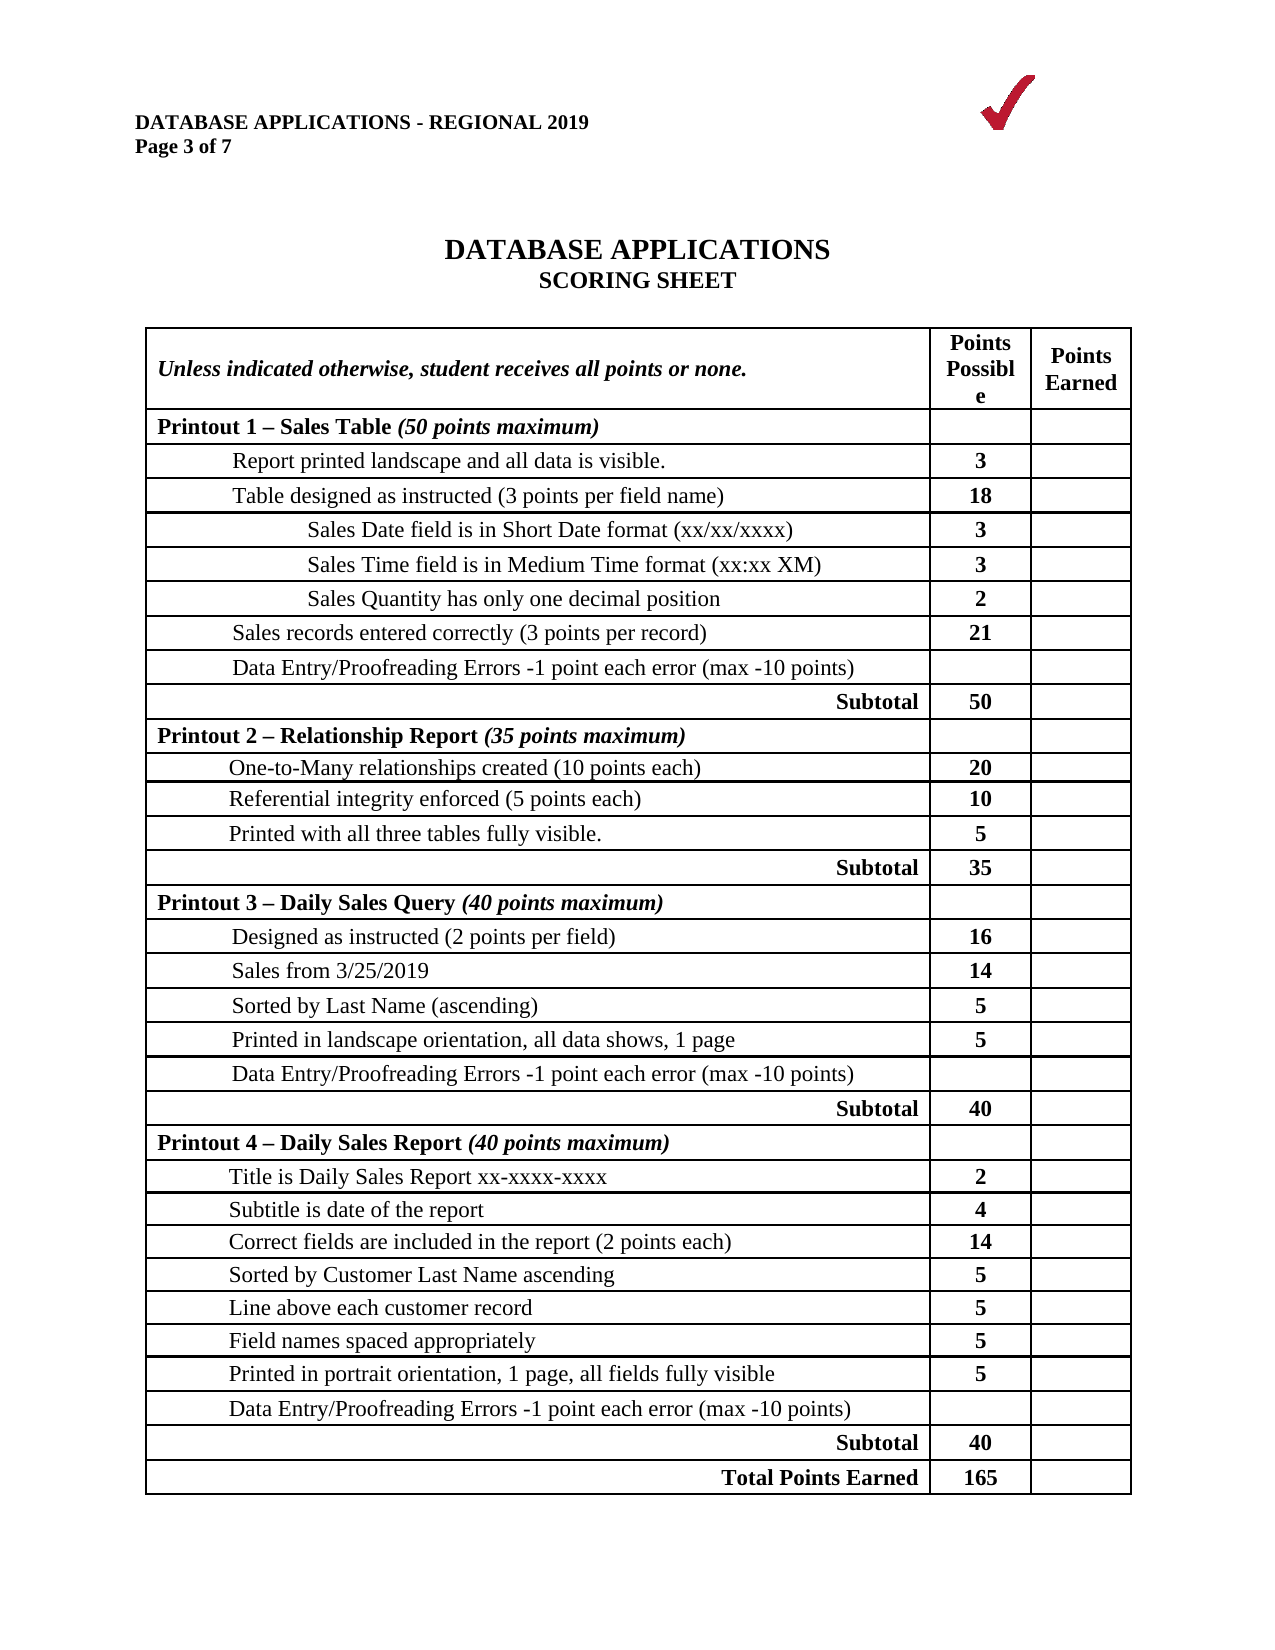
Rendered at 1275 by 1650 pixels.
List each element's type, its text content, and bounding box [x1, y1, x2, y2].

table_cell 3 [931, 548, 1030, 580]
table_cell 5 [931, 1023, 1030, 1055]
table_cell Subtotal [147, 851, 929, 883]
table_cell Sales Time field is in Medium Time format (xx:xx XM) [147, 548, 929, 580]
table_cell Sales Date field is in Short Date format (xx/xx/xxxx) [147, 514, 929, 546]
table_cell 14 [931, 1226, 1030, 1257]
table_cell Referential integrity enforced (5 points each) [147, 783, 929, 815]
table_cell Sales records entered correctly (3 points per record) [147, 617, 929, 649]
table_cell 14 [931, 954, 1030, 987]
table_cell [931, 410, 1030, 443]
table_cell Data Entry/Proofreading Errors -1 point each error (max -10 points) [147, 651, 929, 683]
table_cell [1032, 920, 1130, 952]
table_cell [1032, 1325, 1130, 1355]
table_cell 18 [931, 479, 1030, 511]
table_cell Designed as instructed (2 points per field) [147, 920, 929, 952]
table_cell [1032, 1426, 1130, 1458]
table_cell Correct fields are included in the report (2 points each) [147, 1226, 929, 1257]
table_cell [1032, 851, 1130, 883]
table_cell [1032, 1023, 1130, 1055]
table_cell 2 [931, 582, 1030, 614]
table_cell [1032, 1461, 1130, 1493]
table_cell Line above each customer record [147, 1292, 929, 1323]
table_cell [1032, 720, 1130, 752]
table_cell 20 [931, 754, 1030, 780]
table_cell [1032, 1126, 1130, 1158]
table_header Unless indicated otherwise, student receives all points or none. [147, 329, 929, 408]
table_cell Sorted by Last Name (ascending) [147, 989, 929, 1021]
table_cell 40 [931, 1092, 1030, 1124]
table_cell 3 [931, 445, 1030, 477]
table_cell Data Entry/Proofreading Errors -1 point each error (max -10 points) [147, 1058, 929, 1090]
table_cell Table designed as instructed (3 points per field name) [147, 479, 929, 511]
table_cell 16 [931, 920, 1030, 952]
table_cell [1032, 582, 1130, 614]
table_cell [1032, 514, 1130, 546]
table_cell [1032, 1161, 1130, 1191]
table_cell Printed in portrait orientation, 1 page, all fields fully visible [147, 1358, 929, 1390]
table_cell [1032, 783, 1130, 815]
table_cell Subtotal [147, 1426, 929, 1458]
table_cell Sales Quantity has only one decimal position [147, 582, 929, 614]
table_cell 35 [931, 851, 1030, 883]
table_cell [1032, 1226, 1130, 1257]
text SCORING SHEET [135, 266, 1140, 293]
table_cell Sorted by Customer Last Name ascending [147, 1259, 929, 1290]
table_cell Printout 4 – Daily Sales Report (40 points maximum) [147, 1126, 929, 1158]
table_cell 5 [931, 1358, 1030, 1390]
table_cell Subtotal [147, 685, 929, 718]
table_cell One-to-Many relationships created (10 points each) [147, 754, 929, 780]
table_cell 5 [931, 1325, 1030, 1355]
table_cell [931, 1058, 1030, 1090]
table_cell [1032, 1092, 1130, 1124]
table_cell 40 [931, 1426, 1030, 1458]
table_cell Printout 2 – Relationship Report (35 points maximum) [147, 720, 929, 752]
table_cell 5 [931, 1259, 1030, 1290]
table_cell [1032, 989, 1130, 1021]
table_cell [1032, 1259, 1130, 1290]
table_cell Report printed landscape and all data is visible. [147, 445, 929, 477]
table_cell Field names spaced appropriately [147, 1325, 929, 1355]
table_cell [1032, 1358, 1130, 1390]
table_cell Subtotal [147, 1092, 929, 1124]
table_cell 5 [931, 817, 1030, 849]
table_cell [1032, 886, 1130, 918]
table_cell 4 [931, 1194, 1030, 1224]
table_cell 5 [931, 989, 1030, 1021]
table_cell Title is Daily Sales Report xx-xxxx-xxxx [147, 1161, 929, 1191]
table_cell 5 [931, 1292, 1030, 1323]
table_cell [931, 886, 1030, 918]
table_cell [1032, 548, 1130, 580]
table_cell 165 [931, 1461, 1030, 1493]
table_header Points Possible [931, 329, 1030, 408]
table_cell [1032, 685, 1130, 718]
table_header Points Earned [1032, 329, 1130, 408]
table_cell 2 [931, 1161, 1030, 1191]
table_cell [1032, 954, 1130, 987]
table_cell 21 [931, 617, 1030, 649]
table_cell [1032, 479, 1130, 511]
table_cell [1032, 1392, 1130, 1424]
table_cell Total Points Earned [147, 1461, 929, 1493]
table_cell [1032, 754, 1130, 780]
table_cell 10 [931, 783, 1030, 815]
picture [980, 75, 1035, 130]
table_cell [1032, 445, 1130, 477]
table_cell [1032, 1058, 1130, 1090]
table_cell Printed with all three tables fully visible. [147, 817, 929, 849]
table_cell Printout 3 – Daily Sales Query (40 points maximum) [147, 886, 929, 918]
table_cell [1032, 817, 1130, 849]
text DATABASE APPLICATIONS [135, 232, 1140, 266]
table_cell Sales from 3/25/2019 [147, 954, 929, 987]
table_cell [1032, 1292, 1130, 1323]
table_cell Subtitle is date of the report [147, 1194, 929, 1224]
table_cell 50 [931, 685, 1030, 718]
table_cell Printed in landscape orientation, all data shows, 1 page [147, 1023, 929, 1055]
table_cell [931, 651, 1030, 683]
table_cell Data Entry/Proofreading Errors -1 point each error (max -10 points) [147, 1392, 929, 1424]
table_cell 3 [931, 514, 1030, 546]
table_cell [931, 720, 1030, 752]
table_cell Printout 1 – Sales Table (50 points maximum) [147, 410, 929, 443]
table_cell [1032, 651, 1130, 683]
table_cell [931, 1392, 1030, 1424]
table_cell [931, 1126, 1030, 1158]
table_cell [1032, 1194, 1130, 1224]
table_cell [1032, 617, 1130, 649]
table_cell [1032, 410, 1130, 443]
